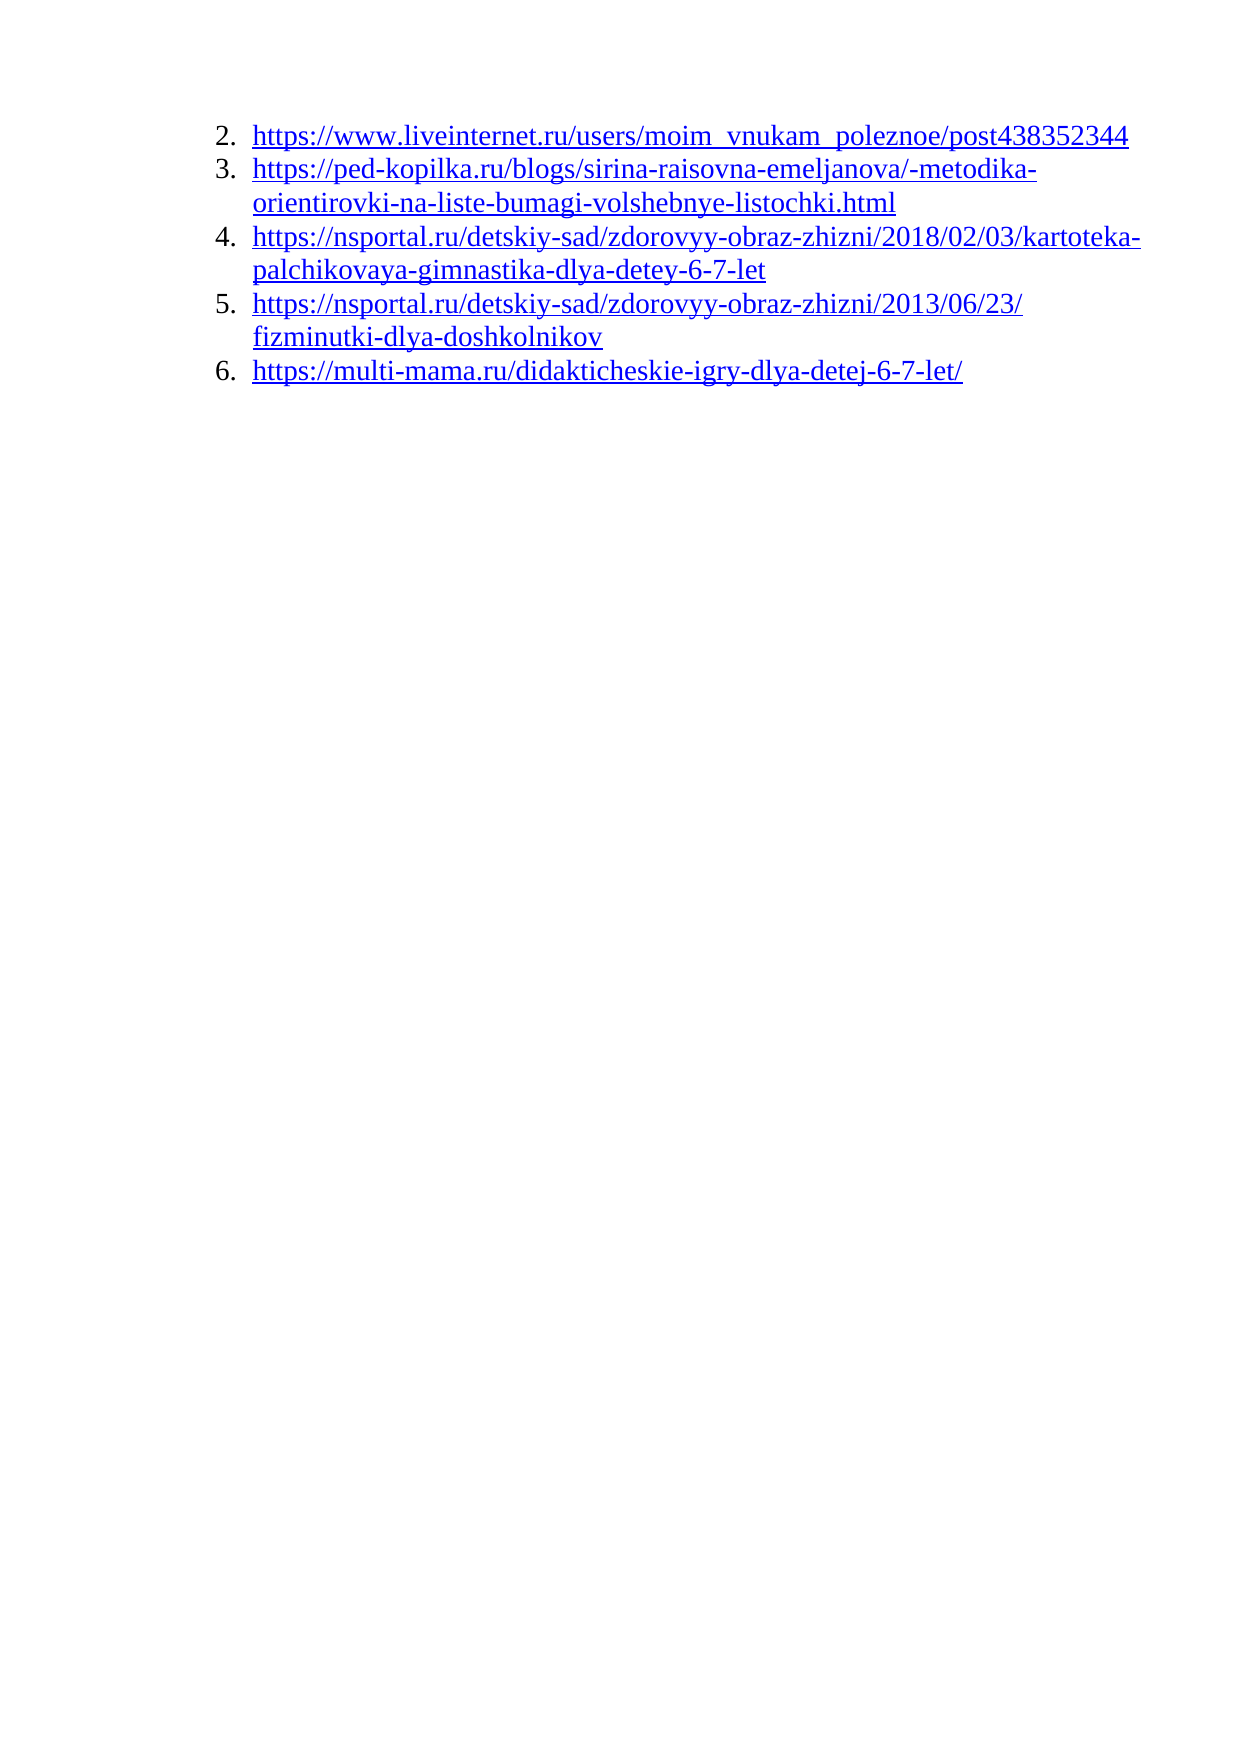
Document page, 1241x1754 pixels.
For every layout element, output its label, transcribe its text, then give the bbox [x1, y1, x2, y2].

list https://nsportal.ru/detskiy-sad/zdorovyy-obraz-zhizni/2018/02/03/kartoteka-palchikovaya-gimnastika-dlya-detey-6-7-let [215, 219, 1152, 286]
list https://multi-mama.ru/didakticheskie-igry-dlya-detej-6-7-let/ [215, 353, 1152, 386]
list https://nsportal.ru/detskiy-sad/zdorovyy-obraz-zhizni/2013/06/23/fizminutki-dlya-doshkolnikov [215, 286, 1152, 353]
list https://ped-kopilka.ru/blogs/sirina-raisovna-emeljanova/-metodika-orientirovki-na-liste-bumagi-volshebnye-listochki.html [215, 152, 1152, 219]
list https://www.liveinternet.ru/users/moim_vnukam_poleznoe/post438352344 [215, 118, 1152, 152]
